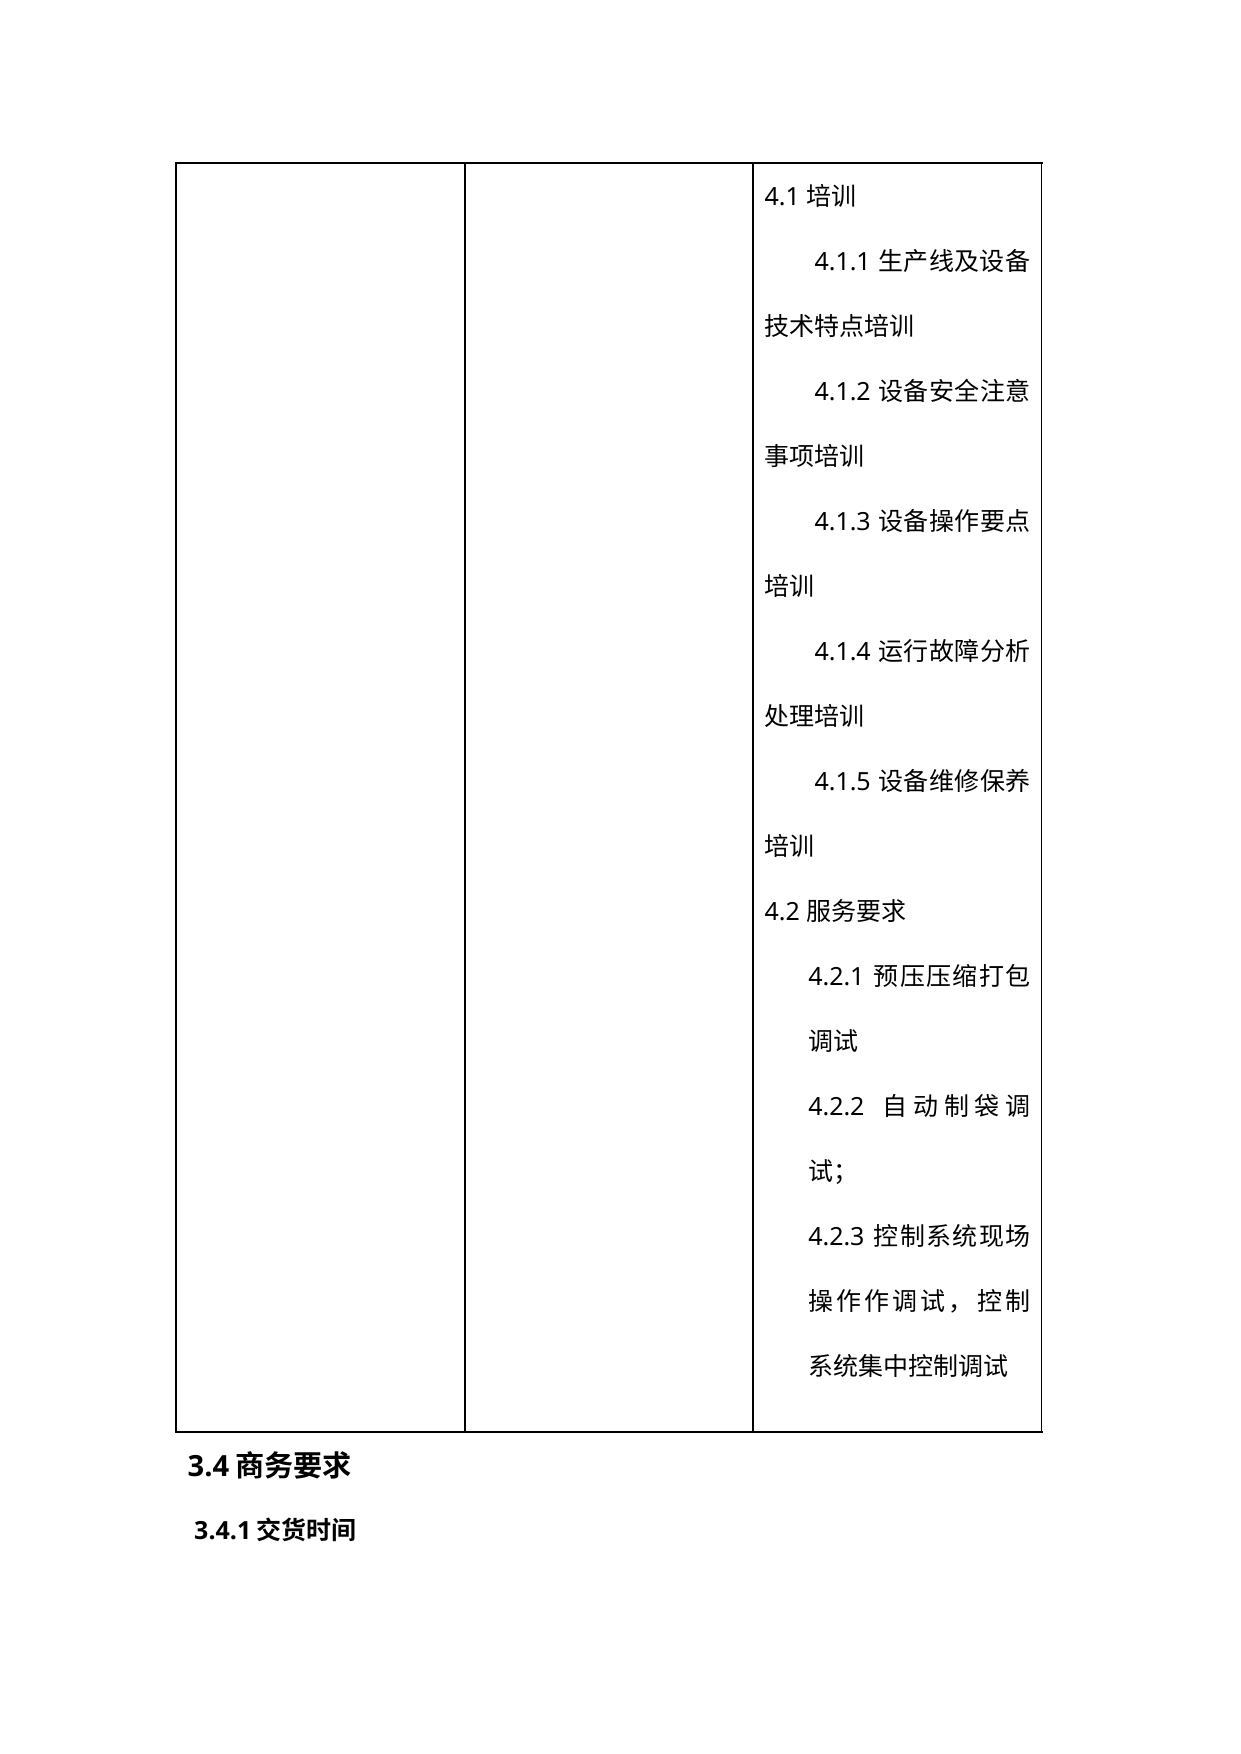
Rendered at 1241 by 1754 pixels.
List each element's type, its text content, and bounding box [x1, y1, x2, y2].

text 3.4.1交货时间 [187, 1498, 1053, 1563]
table_cell [466, 164, 752, 1431]
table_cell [754, 164, 1041, 1431]
table_cell 1 [177, 164, 464, 1431]
text 3.4商务要求 [187, 1433, 1053, 1498]
